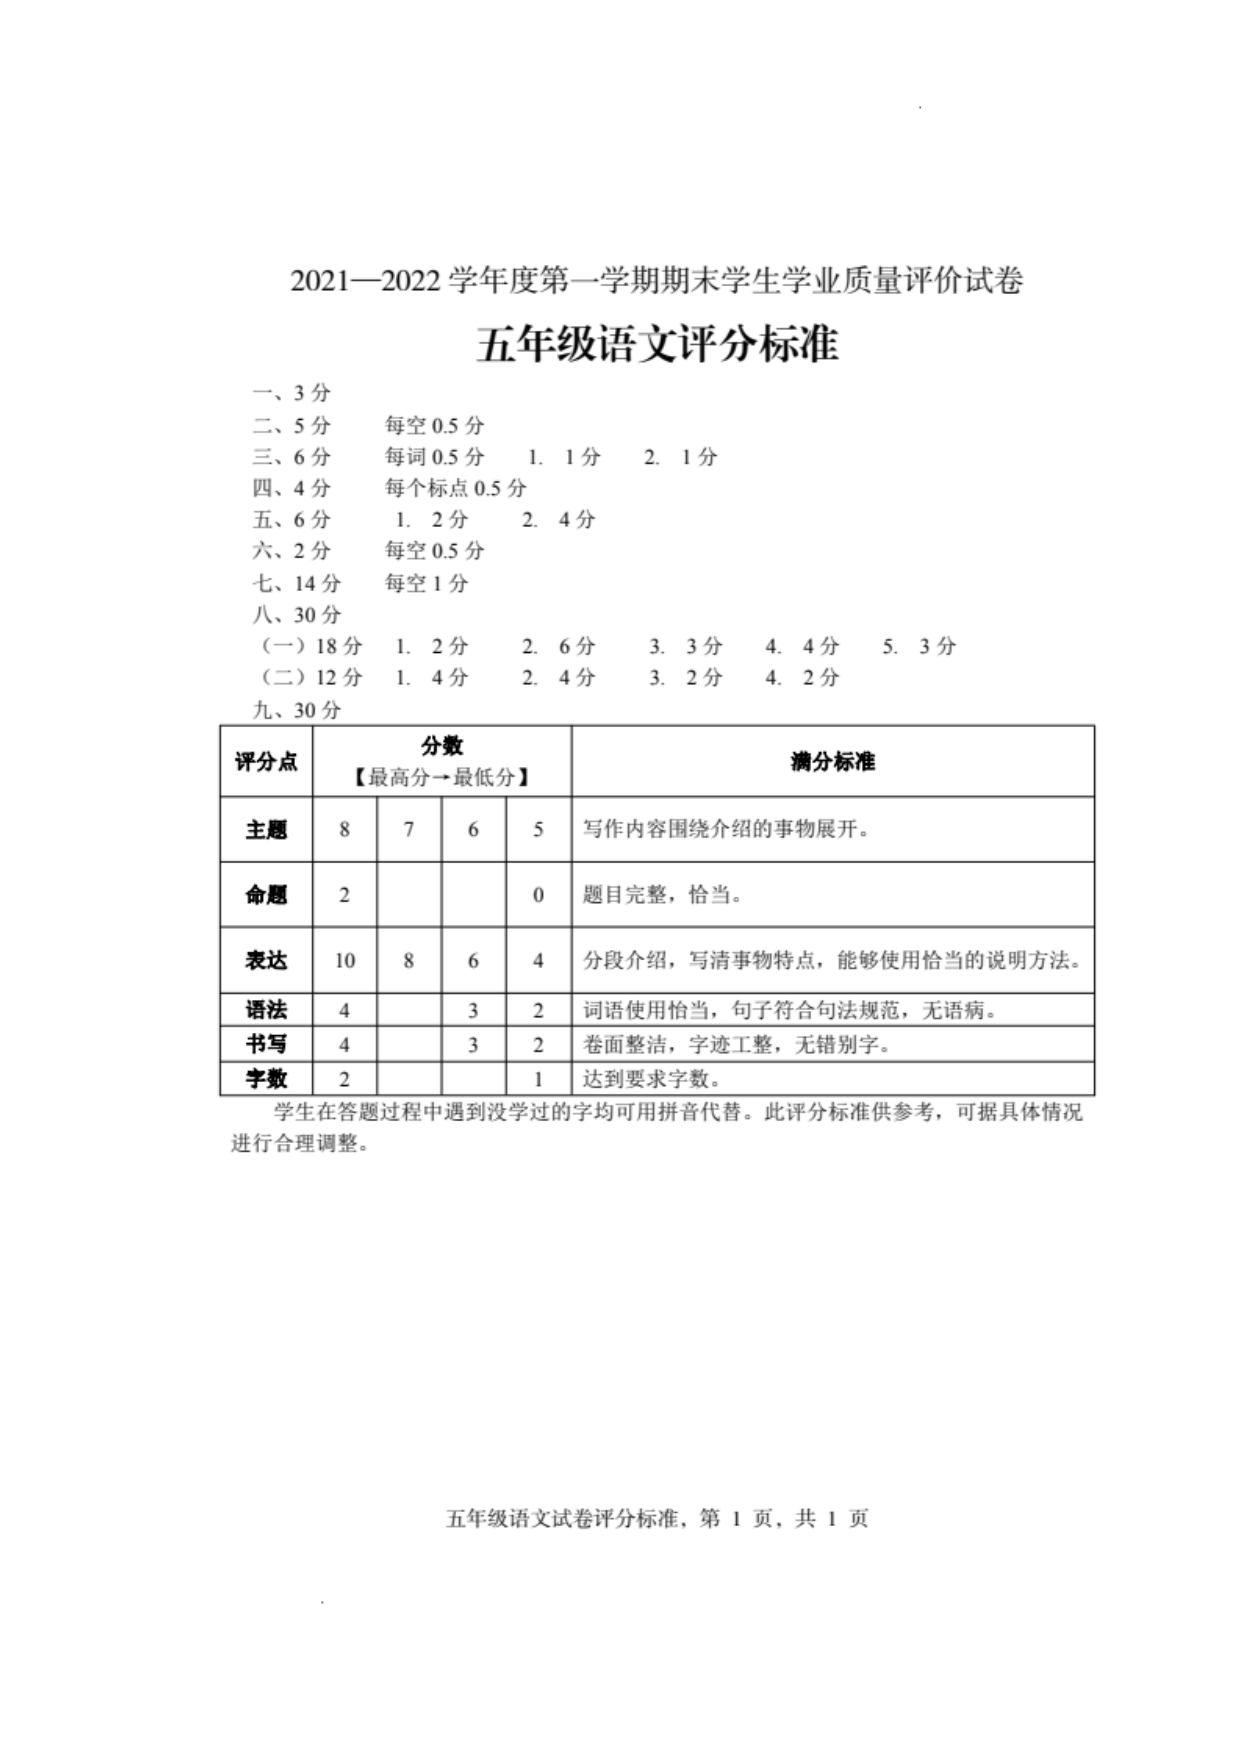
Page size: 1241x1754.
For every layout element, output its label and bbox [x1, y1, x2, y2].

picture [187, 162, 1116, 1562]
